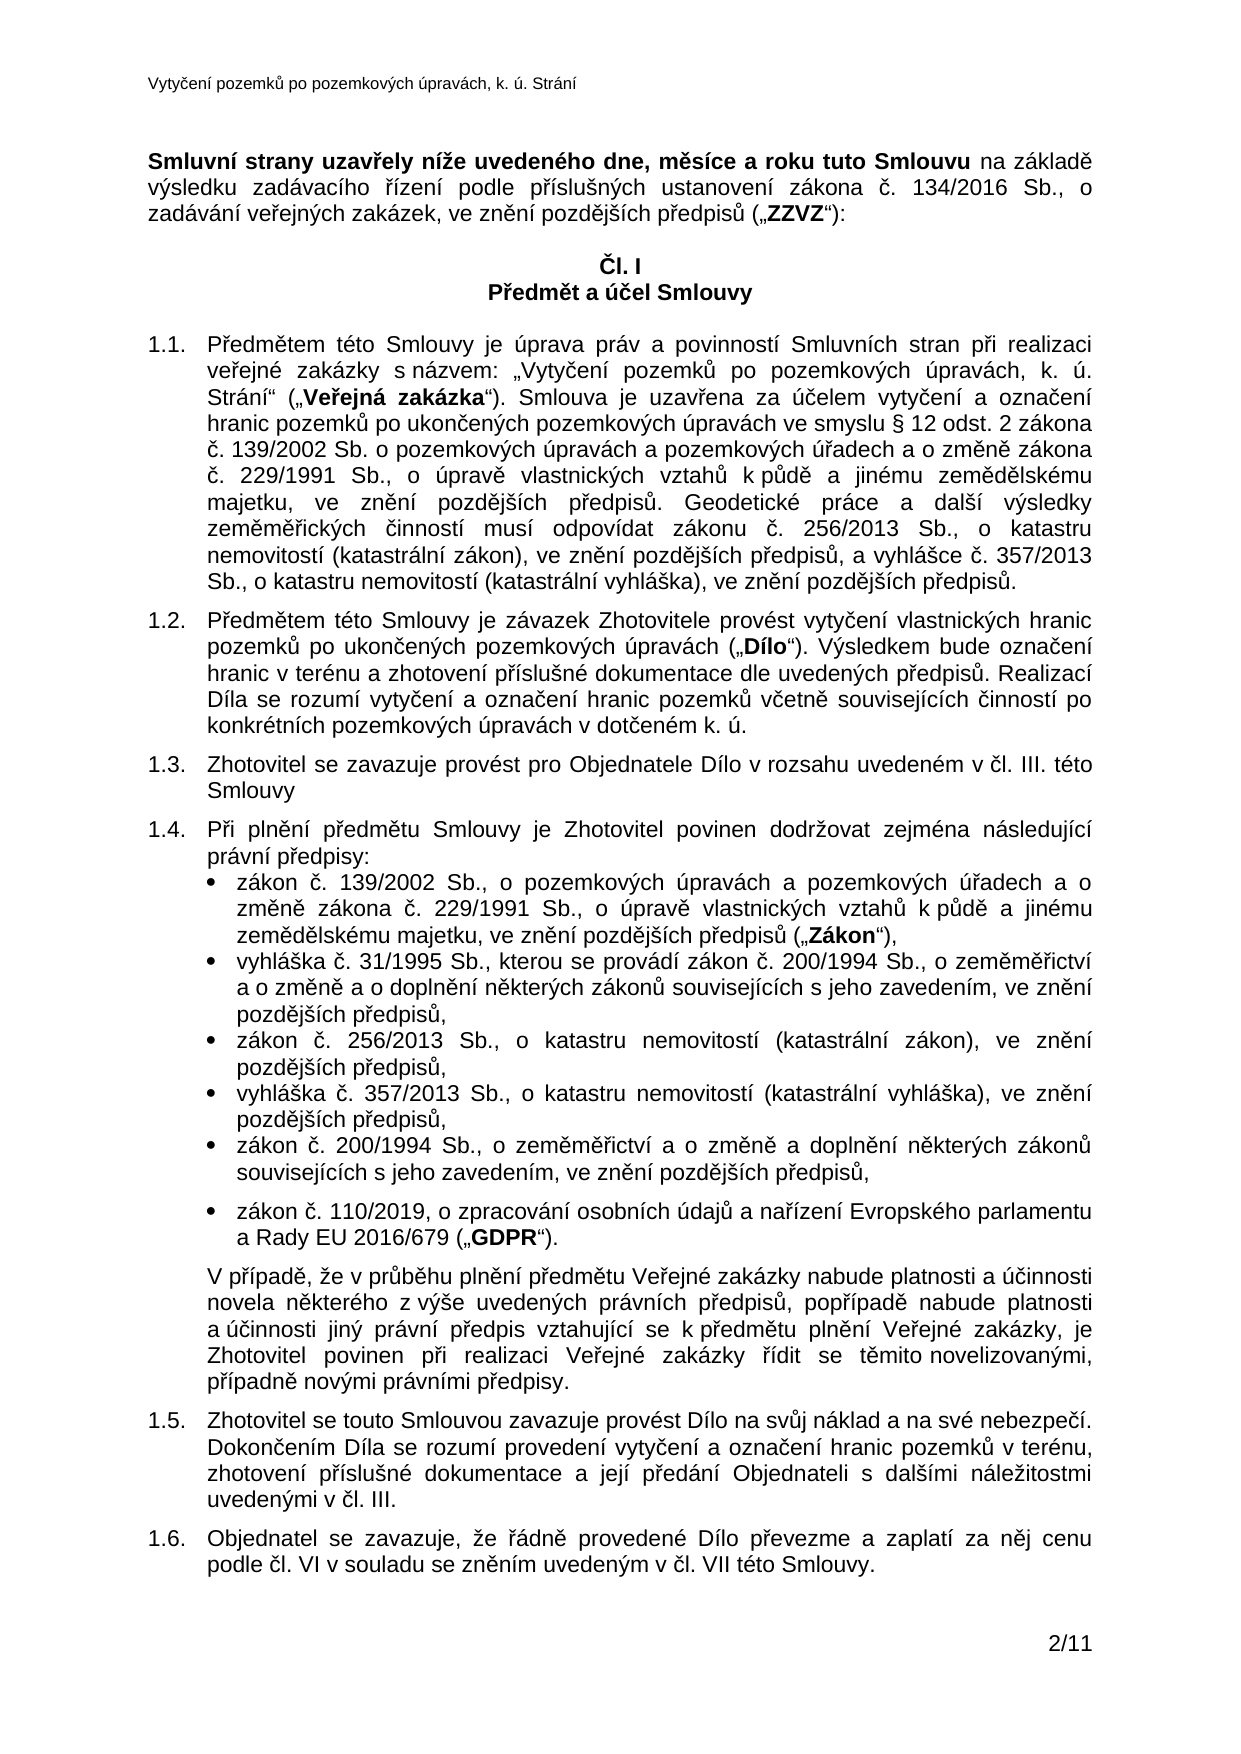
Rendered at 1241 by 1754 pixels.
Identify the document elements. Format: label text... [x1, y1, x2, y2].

list vyhláška č. 31/1995 Sb., kterou se provádí zákon č. 200/1994 Sb., o zeměměřictví a o změně a o doplnění některých zákonů souvisejících s jeho zavedením, ve znění pozdějších předpisů, [207, 948, 1093, 1027]
list Předmětem této Smlouvy je úprava práv a povinností Smluvních stran při realizaci veřejné zakázky s názvem: „Vytyčení pozemků po pozemkových úpravách, k. ú. Strání“ („Veřejná zakázka“). Smlouva je uzavřena za účelem vytyčení a označení hranic pozemků po ukončených pozemkových úpravách ve smyslu § 12 odst. 2 zákona č. 139/2002 Sb. o pozemkových úpravách a pozemkových úřadech a o změně zákona č. 229/1991 Sb., o úpravě vlastnických vztahů k půdě a jinému zemědělskému majetku, ve znění pozdějších předpisů. Geodetické práce a další výsledky zeměměřických činností musí odpovídat zákonu č. 256/2013 Sb., o katastru nemovitostí (katastrální zákon), ve znění pozdějších předpisů, a vyhlášce č. 357/2013 Sb., o katastru nemovitostí (katastrální vyhláška), ve znění pozdějších předpisů. [148, 331, 1093, 594]
list Zhotovitel se touto Smlouvou zavazuje provést Dílo na svůj náklad a na své nebezpečí. Dokončením Díla se rozumí provedení vytyčení a označení hranic pozemků v terénu, zhotovení příslušné dokumentace a její předání Objednateli s dalšími náležitostmi uvedenými v čl. III. [148, 1407, 1093, 1513]
list vyhláška č. 357/2013 Sb., o katastru nemovitostí (katastrální vyhláška), ve znění pozdějších předpisů, [207, 1080, 1093, 1132]
list zákon č. 200/1994 Sb., o zeměměřictví a o změně a doplnění některých zákonů souvisejících s jeho zavedením, ve znění pozdějších předpisů, [207, 1132, 1093, 1185]
list zákon č. 256/2013 Sb., o katastru nemovitostí (katastrální zákon), ve znění pozdějších předpisů, [207, 1027, 1093, 1080]
subtitle Předmět a účel Smlouvy [148, 279, 1093, 306]
list zákon č. 139/2002 Sb., o pozemkových úpravách a pozemkových úřadech a o změně zákona č. 229/1991 Sb., o úpravě vlastnických vztahů k půdě a jinému zemědělskému majetku, ve znění pozdějších předpisů („Zákon“), [207, 869, 1093, 948]
text V případě, že v průběhu plnění předmětu Veřejné zakázky nabude platnosti a účinnosti novela některého z výše uvedených právních předpisů, popřípadě nabude platnosti a účinnosti jiný právní předpis vztahující se k předmětu plnění Veřejné zakázky, je Zhotovitel povinen při realizaci Veřejné zakázky řídit se těmito novelizovanými, případně novými právními předpisy. [148, 1263, 1093, 1395]
list Při plnění předmětu Smlouvy je Zhotovitel povinen dodržovat zejména následující právní předpisy: [148, 816, 1093, 869]
list Předmětem této Smlouvy je závazek Zhotovitele provést vytyčení vlastnických hranic pozemků po ukončených pozemkových úpravách („Dílo“). Výsledkem bude označení hranic v terénu a zhotovení příslušné dokumentace dle uvedených předpisů. Realizací Díla se rozumí vytyčení a označení hranic pozemků včetně souvisejících činností po konkrétních pozemkových úpravách v dotčeném k. ú. [148, 607, 1093, 738]
text Smluvní strany uzavřely níže uvedeného dne, měsíce a roku tuto Smlouvu na základě výsledku zadávacího řízení podle příslušných ustanovení zákona č. 134/2016 Sb., o zadávání veřejných zakázek, ve znění pozdějších předpisů („ZZVZ“): [148, 148, 1093, 227]
list Objednatel se zavazuje, že řádně provedené Dílo převezme a zaplatí za něj cenu podle čl. VI v souladu se zněním uvedeným v čl. VII této Smlouvy. [148, 1525, 1093, 1578]
list Zhotovitel se zavazuje provést pro Objednatele Dílo v rozsahu uvedeném v čl. III. této Smlouvy [148, 751, 1093, 804]
subtitle Čl. I [148, 253, 1093, 279]
list zákon č. 110/2019, o zpracování osobních údajů a nařízení Evropského parlamentu a Rady EU 2016/679 („GDPR“). [207, 1198, 1093, 1250]
